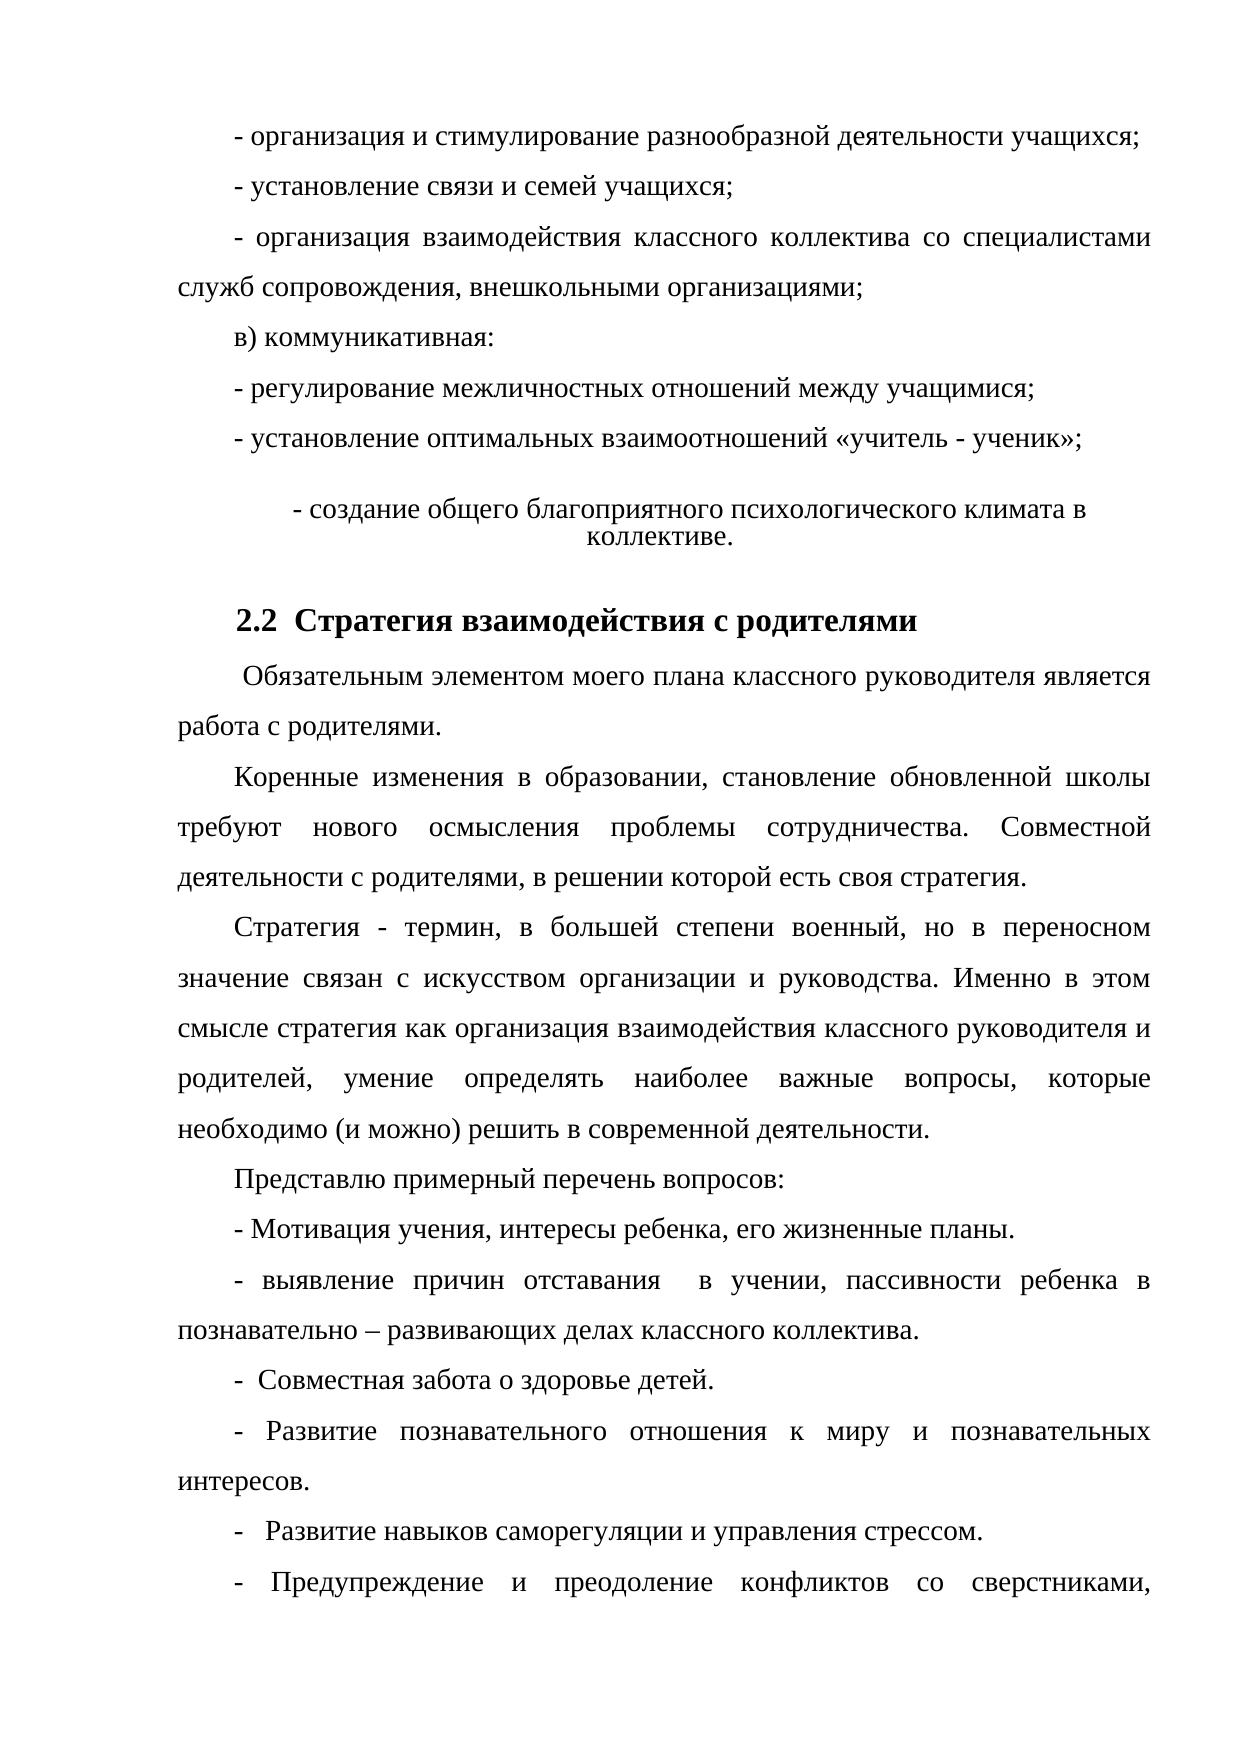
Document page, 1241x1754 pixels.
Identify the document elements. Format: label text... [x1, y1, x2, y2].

text - выявление причин отставания в учении, пассивности ребенка в познавательно – развивающих делах классного коллектива. [177, 1262, 1152, 1346]
text - установление оптимальных взаимоотношений «учитель - ученик»; [177, 420, 1152, 453]
text - Развитие познавательного отношения к миру и познавательных интересов. [177, 1413, 1152, 1497]
text - организация взаимодействия классного коллектива со специалистами служб сопровождения, внешкольными организациями; [177, 219, 1152, 303]
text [177, 1564, 1152, 1597]
text Обязательным элементом моего плана классного руководителя является работа с родителями. [177, 658, 1152, 742]
text - организация и стимулирование разнообразной деятельности учащихся; [177, 118, 1152, 152]
text 2.2 Стратегия взаимодействия с родителями [177, 601, 1152, 639]
text - Совместная забота о здоровье детей. [177, 1362, 1152, 1396]
text Представлю примерный перечень вопросов: [177, 1161, 1152, 1195]
text - создание общего благоприятного психологического климата в коллективе. [177, 498, 1143, 550]
text в) коммуникативная: [177, 319, 1152, 353]
text Коренные изменения в образовании, становление обновленной школы требуют нового осмысления проблемы сотрудничества. Совместной деятельности с родителями, в решении которой есть своя стратегия. [177, 759, 1152, 893]
text - регулирование межличностных отношений между учащимися; [177, 370, 1152, 403]
text - Развитие навыков саморегуляции и управления стрессом. [177, 1513, 1152, 1547]
text Стратегия - термин, в большей степени военный, но в переносном значение связан с искусством организации и руководства. Именно в этом смысле стратегия как организация взаимодействия классного руководителя и родителей, умение определять наиболее важные вопросы, которые необходимо (и можно) решить в современной деятельности. [177, 909, 1152, 1144]
text - установление связи и семей учащихся; [177, 168, 1152, 202]
text - Мотивация учения, интересы ребенка, его жизненные планы. [177, 1211, 1152, 1245]
